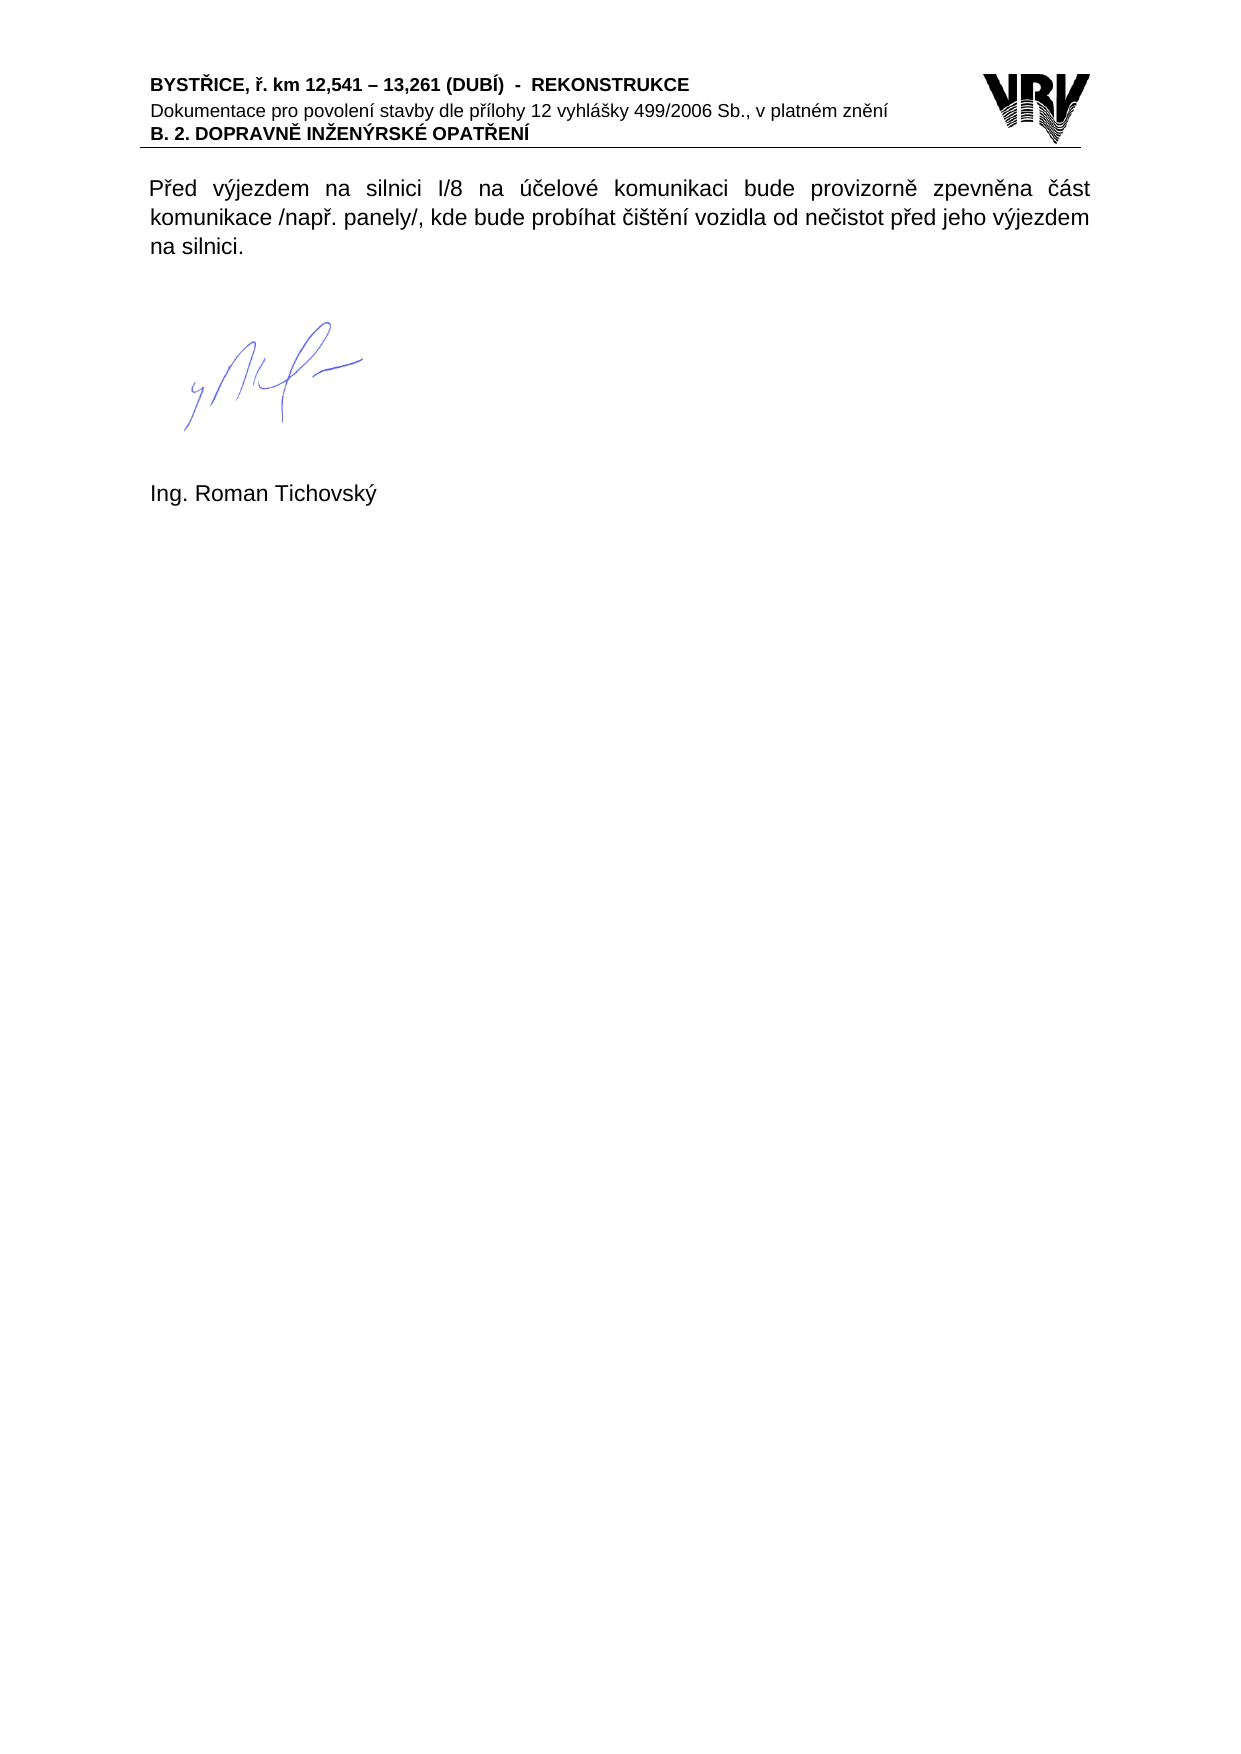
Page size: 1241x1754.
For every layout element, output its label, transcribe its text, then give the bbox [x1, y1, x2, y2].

text Před výjezdem na silnici I/8 na účelové komunikaci bude provizorně zpevněna část komunikace /např. panely/, kde bude probíhat čištění vozidla od nečistot před jeho výjezdem na silnici. [149, 175, 1090, 259]
picture [150, 319, 375, 450]
text Ing. Roman Tichovský [150, 480, 1090, 506]
picture [983, 74, 1090, 144]
